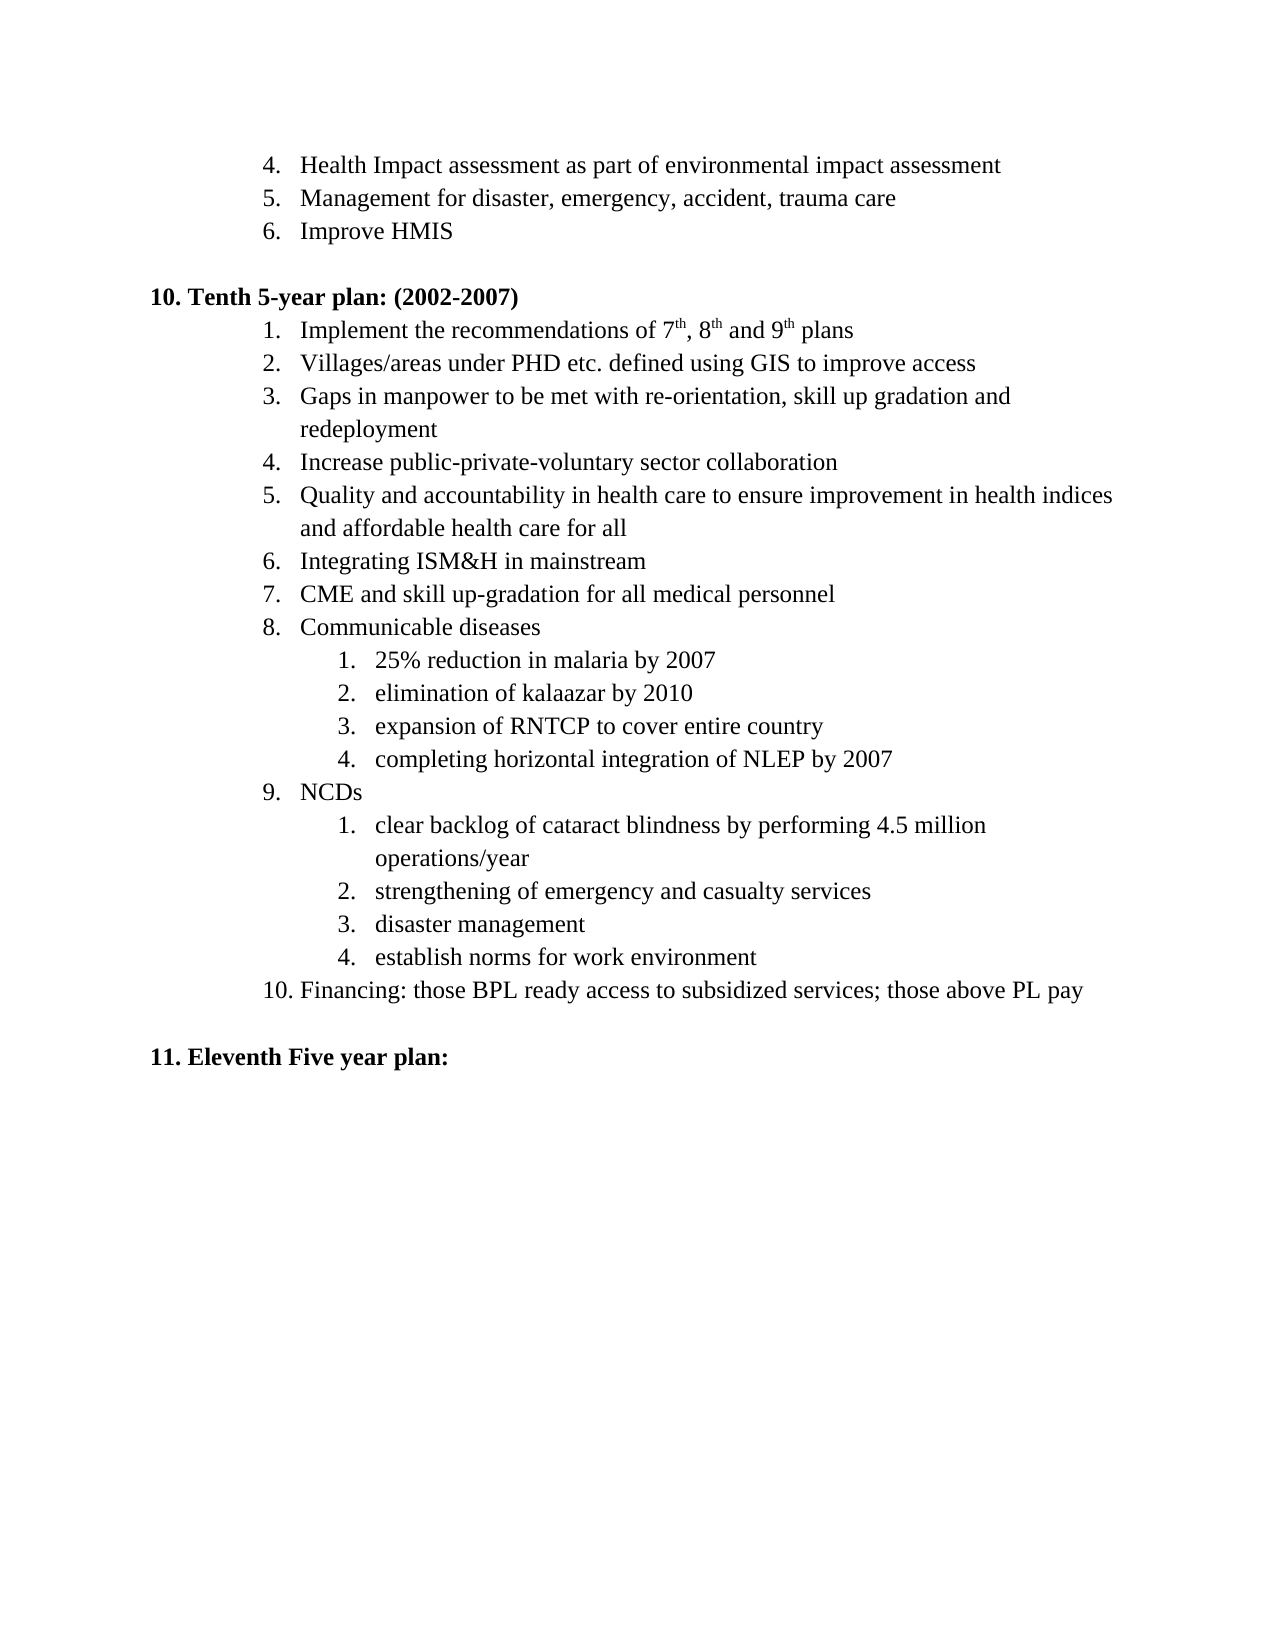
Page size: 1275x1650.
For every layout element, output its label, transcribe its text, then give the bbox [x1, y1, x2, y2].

list elimination of kalaazar by 2010 [337, 678, 1125, 707]
list establish norms for work environment [337, 942, 1125, 971]
list Communicable diseases [262, 612, 1125, 641]
list Financing: those BPL ready access to subsidized services; those above PL pay [262, 976, 1125, 1004]
list Tenth 5-year plan: (2002-2007) [150, 282, 1125, 311]
list disaster management [337, 909, 1125, 938]
list Management for disaster, emergency, accident, trauma care [262, 183, 1125, 212]
list Quality and accountability in health care to ensure improvement in health indices and affordable health care for all [262, 480, 1125, 542]
list clear backlog of cataract blindness by performing 4.5 million operations/year [337, 810, 1125, 872]
list completing horizontal integration of NLEP by 2007 [337, 744, 1125, 773]
list Health Impact assessment as part of environmental impact assessment [262, 150, 1125, 179]
list CME and skill up-gradation for all medical personnel [262, 579, 1125, 608]
list Villages/areas under PHD etc. defined using GIS to improve access [262, 348, 1125, 377]
list Implement the recommendations of 7th, 8th and 9th plans [262, 315, 1125, 344]
list Improve HMIS [262, 216, 1125, 245]
list Increase public-private-voluntary sector collaboration [262, 447, 1125, 476]
list NCDs [262, 777, 1125, 806]
list Eleventh Five year plan: [150, 1042, 1125, 1070]
list Integrating ISM&H in mainstream [262, 546, 1125, 575]
list 25% reduction in malaria by 2007 [337, 645, 1125, 674]
list strengthening of emergency and casualty services [337, 876, 1125, 905]
list Gaps in manpower to be met with re-orientation, skill up gradation and redeployment [262, 381, 1125, 443]
list expansion of RNTCP to cover entire country [337, 711, 1125, 740]
